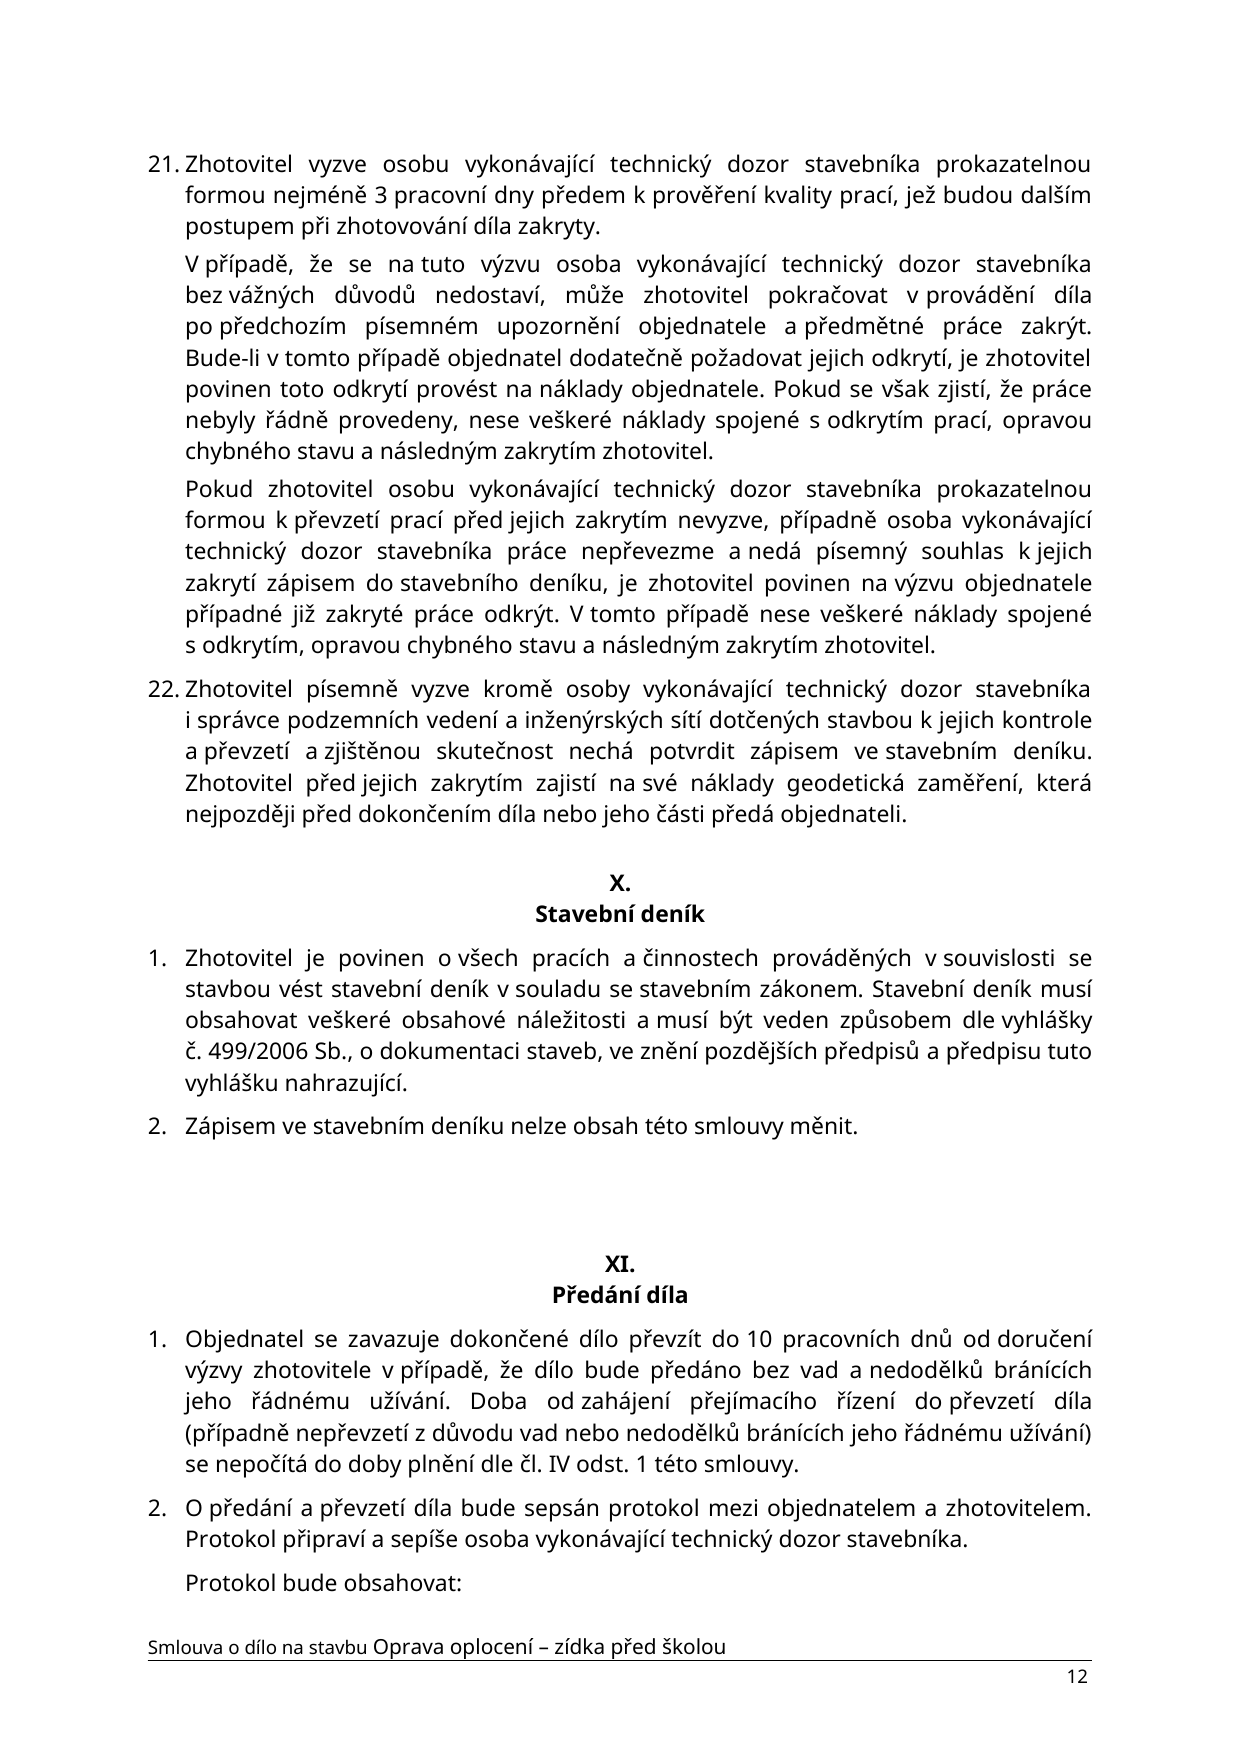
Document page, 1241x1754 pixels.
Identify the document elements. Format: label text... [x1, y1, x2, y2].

list Zhotovitel vyzve osobu vykonávající technický dozor stavebníka prokazatelnou formou nejméně 3 pracovní dny předem k prověření kvality prací, jež budou dalším postupem při zhotovování díla zakryty. [148, 148, 1092, 241]
list Zápisem ve stavebním deníku nelze obsah této smlouvy měnit. [148, 1110, 1092, 1141]
list Zhotovitel je povinen o všech pracích a činnostech prováděných v souvislosti se stavbou vést stavební deník v souladu se stavebním zákonem. Stavební deník musí obsahovat veškeré obsahové náležitosti a musí být veden způsobem dle vyhlášky č. 499/2006 Sb., o dokumentaci staveb, ve znění pozdějších předpisů a předpisu tuto vyhlášku nahrazující. [148, 941, 1092, 1098]
text Pokud zhotovitel osobu vykonávající technický dozor stavebníka prokazatelnou formou k převzetí prací před jejich zakrytím nevyzve, případně osoba vykonávající technický dozor stavebníka práce nepřevezme a nedá písemný souhlas k jejich zakrytí zápisem do stavebního deníku, je zhotovitel povinen na výzvu objednatele případné již zakryté práce odkrýt. V tomto případě nese veškeré náklady spojené s odkrytím, opravou chybného stavu a následným zakrytím zhotovitel. [185, 473, 1092, 660]
text V případě, že se na tuto výzvu osoba vykonávající technický dozor stavebníka bez vážných důvodů nedostaví, může zhotovitel pokračovat v provádění díla po předchozím písemném upozornění objednatele a předmětné práce zakrýt. Bude-li v tomto případě objednatel dodatečně požadovat jejich odkrytí, je zhotovitel povinen toto odkrytí provést na náklady objednatele. Pokud se však zjistí, že práce nebyly řádně provedeny, nese veškeré náklady spojené s odkrytím prací, opravou chybného stavu a následným zakrytím zhotovitel. [185, 248, 1092, 466]
list O předání a převzetí díla bude sepsán protokol mezi objednatelem a zhotovitelem. Protokol připraví a sepíše osoba vykonávající technický dozor stavebníka. [148, 1491, 1092, 1554]
text Protokol bude obsahovat: [185, 1566, 1092, 1598]
text X. Stavební deník [148, 866, 1092, 929]
text XI. Předání díla [148, 1248, 1092, 1310]
list Zhotovitel písemně vyzve kromě osoby vykonávající technický dozor stavebníka i správce podzemních vedení a inženýrských sítí dotčených stavbou k jejich kontrole a převzetí a zjištěnou skutečnost nechá potvrdit zápisem ve stavebním deníku. Zhotovitel před jejich zakrytím zajistí na své náklady geodetická zaměření, která nejpozději před dokončením díla nebo jeho části předá objednateli. [148, 673, 1092, 829]
list Objednatel se zavazuje dokončené dílo převzít do 10 pracovních dnů od doručení výzvy zhotovitele v případě, že dílo bude předáno bez vad a nedodělků bránících jeho řádnému užívání. Doba od zahájení přejímacího řízení do převzetí díla (případně nepřevzetí z důvodu vad nebo nedodělků bránících jeho řádnému užívání) se nepočítá do doby plnění dle čl. IV odst. 1 této smlouvy. [148, 1323, 1092, 1479]
